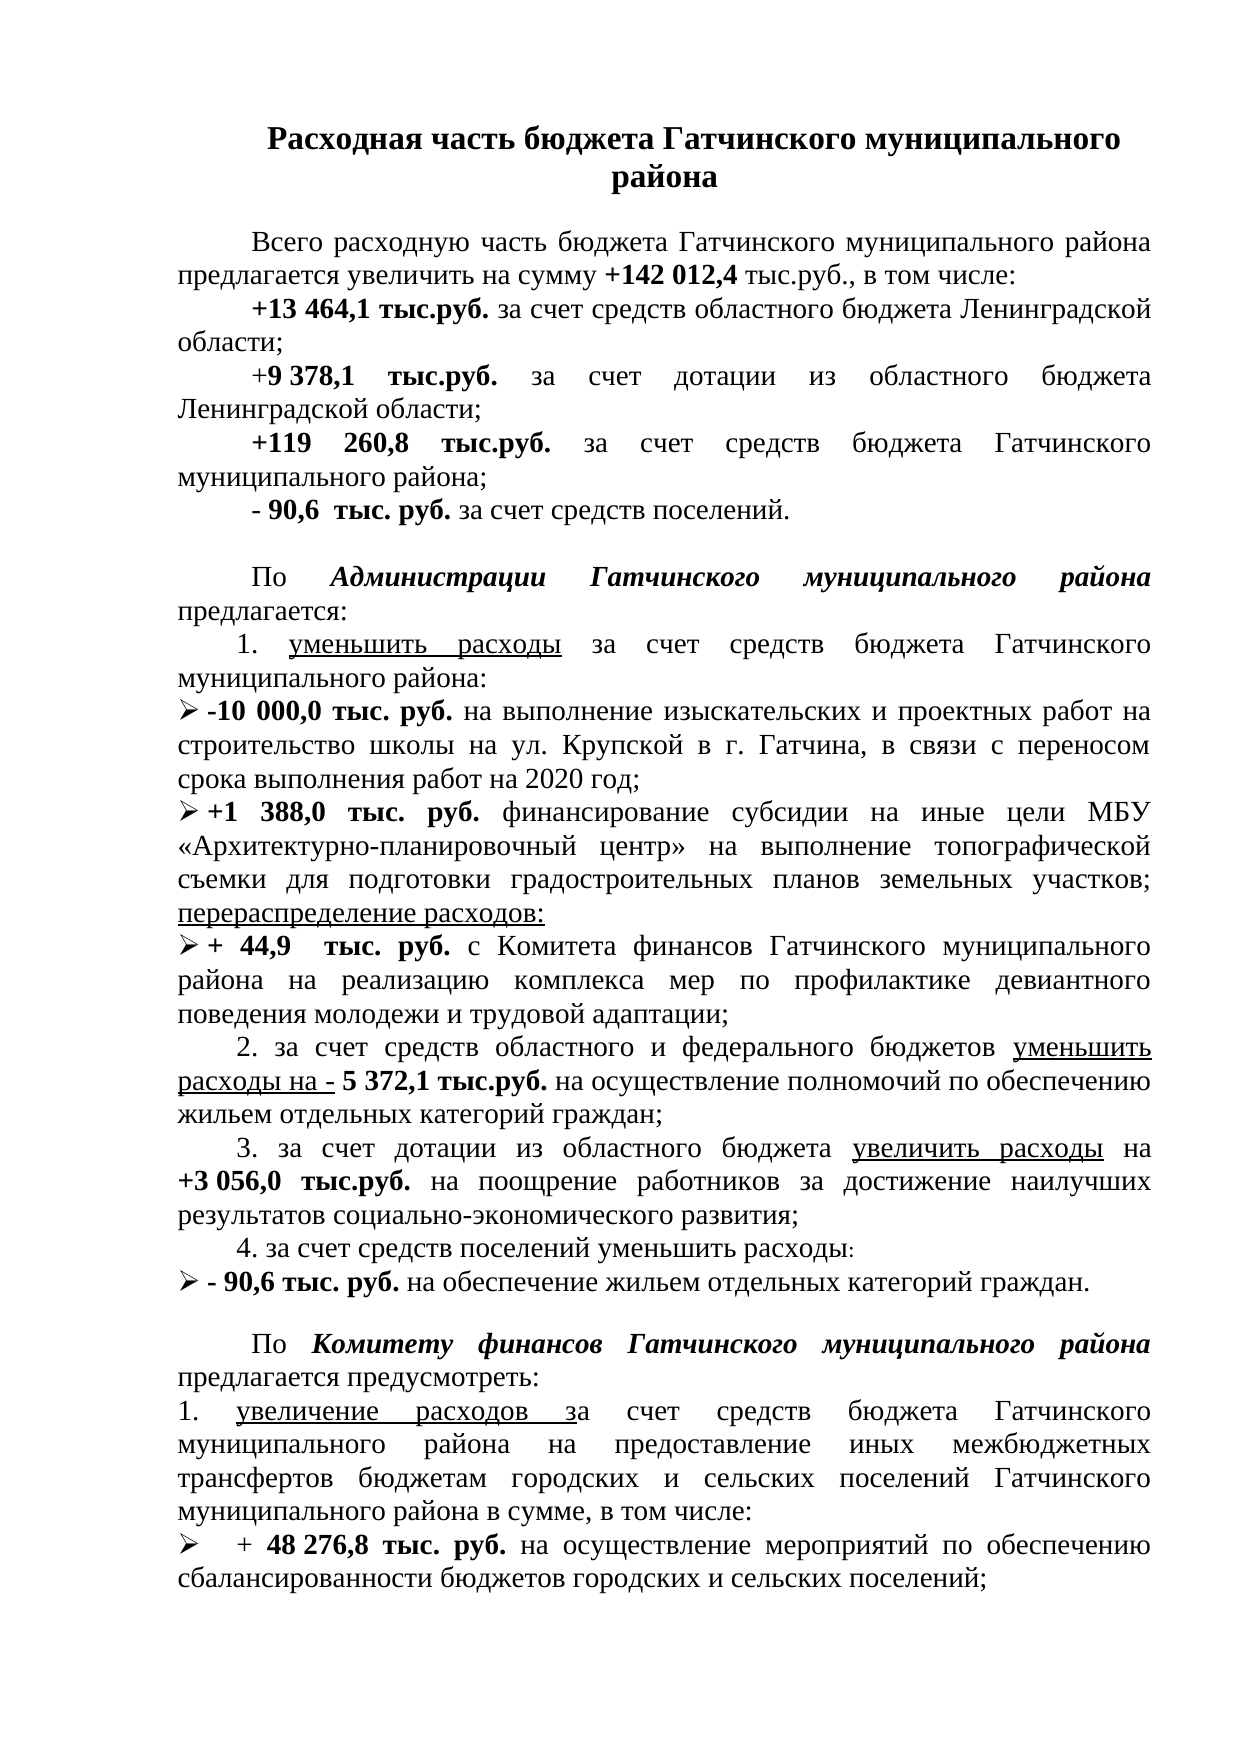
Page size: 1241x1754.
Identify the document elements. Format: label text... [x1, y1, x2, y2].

text +119 260,8 тыс.руб. за счет средств бюджета Гатчинского муниципального района; [177, 425, 1152, 492]
text 4. за счет средств поселений уменьшить расходы: [177, 1231, 1152, 1264]
text 2. за счет средств областного и федерального бюджетов уменьшить расходы на - 5 372,1 тыс.руб. на осуществление полномочий по обеспечению жильем отдельных категорий граждан; [177, 1029, 1152, 1130]
text 1. уменьшить расходы за счет средств бюджета Гатчинского муниципального района: [177, 626, 1152, 693]
text +9 378,1 тыс.руб. за счет дотации из областного бюджета Ленинградской области; [177, 358, 1152, 425]
text +13 464,1 тыс.руб. за счет средств областного бюджета Ленинградской области; [177, 291, 1152, 358]
text Расходная часть бюджета Гатчинского муниципального района [177, 118, 1152, 195]
text По Администрации Гатчинского муниципального района предлагается: [177, 559, 1152, 626]
list + 48 276,8 тыс. руб. на осуществление мероприятий по обеспечению сбалансированности бюджетов городских и сельских поселений; [177, 1527, 1152, 1594]
text По Комитету финансов Гатчинского муниципального района предлагается предусмотреть: [177, 1326, 1152, 1393]
list + 44,9 тыс. руб. с Комитета финансов Гатчинского муниципального района на реализацию комплекса мер по профилактике девиантного поведения молодежи и трудовой адаптации; [177, 928, 1152, 1029]
list - 90,6 тыс. руб. на обеспечение жильем отдельных категорий граждан. [177, 1264, 1152, 1298]
text 1. увеличение расходов за счет средств бюджета Гатчинского муниципального района на предоставление иных межбюджетных трансфертов бюджетам городских и сельских поселений Гатчинского муниципального района в сумме, в том числе: [177, 1393, 1152, 1527]
text - 90,6 тыс. руб. за счет средств поселений. [177, 492, 1152, 526]
list -10 000,0 тыс. руб. на выполнение изыскательских и проектных работ на строительство школы на ул. Крупской в г. Гатчина, в связи с переносом срока выполнения работ на 2020 год; [177, 693, 1152, 794]
text Всего расходную часть бюджета Гатчинского муниципального района предлагается увеличить на сумму +142 012,4 тыс.руб., в том числе: [177, 224, 1152, 291]
text 3. за счет дотации из областного бюджета увеличить расходы на +3 056,0 тыс.руб. на поощрение работников за достижение наилучших результатов социально-экономического развития; [177, 1130, 1152, 1231]
list +1 388,0 тыс. руб. финансирование субсидии на иные цели МБУ «Архитектурно-планировочный центр» на выполнение топографической съемки для подготовки градостроительных планов земельных участков; перераспределение расходов: [177, 794, 1152, 928]
